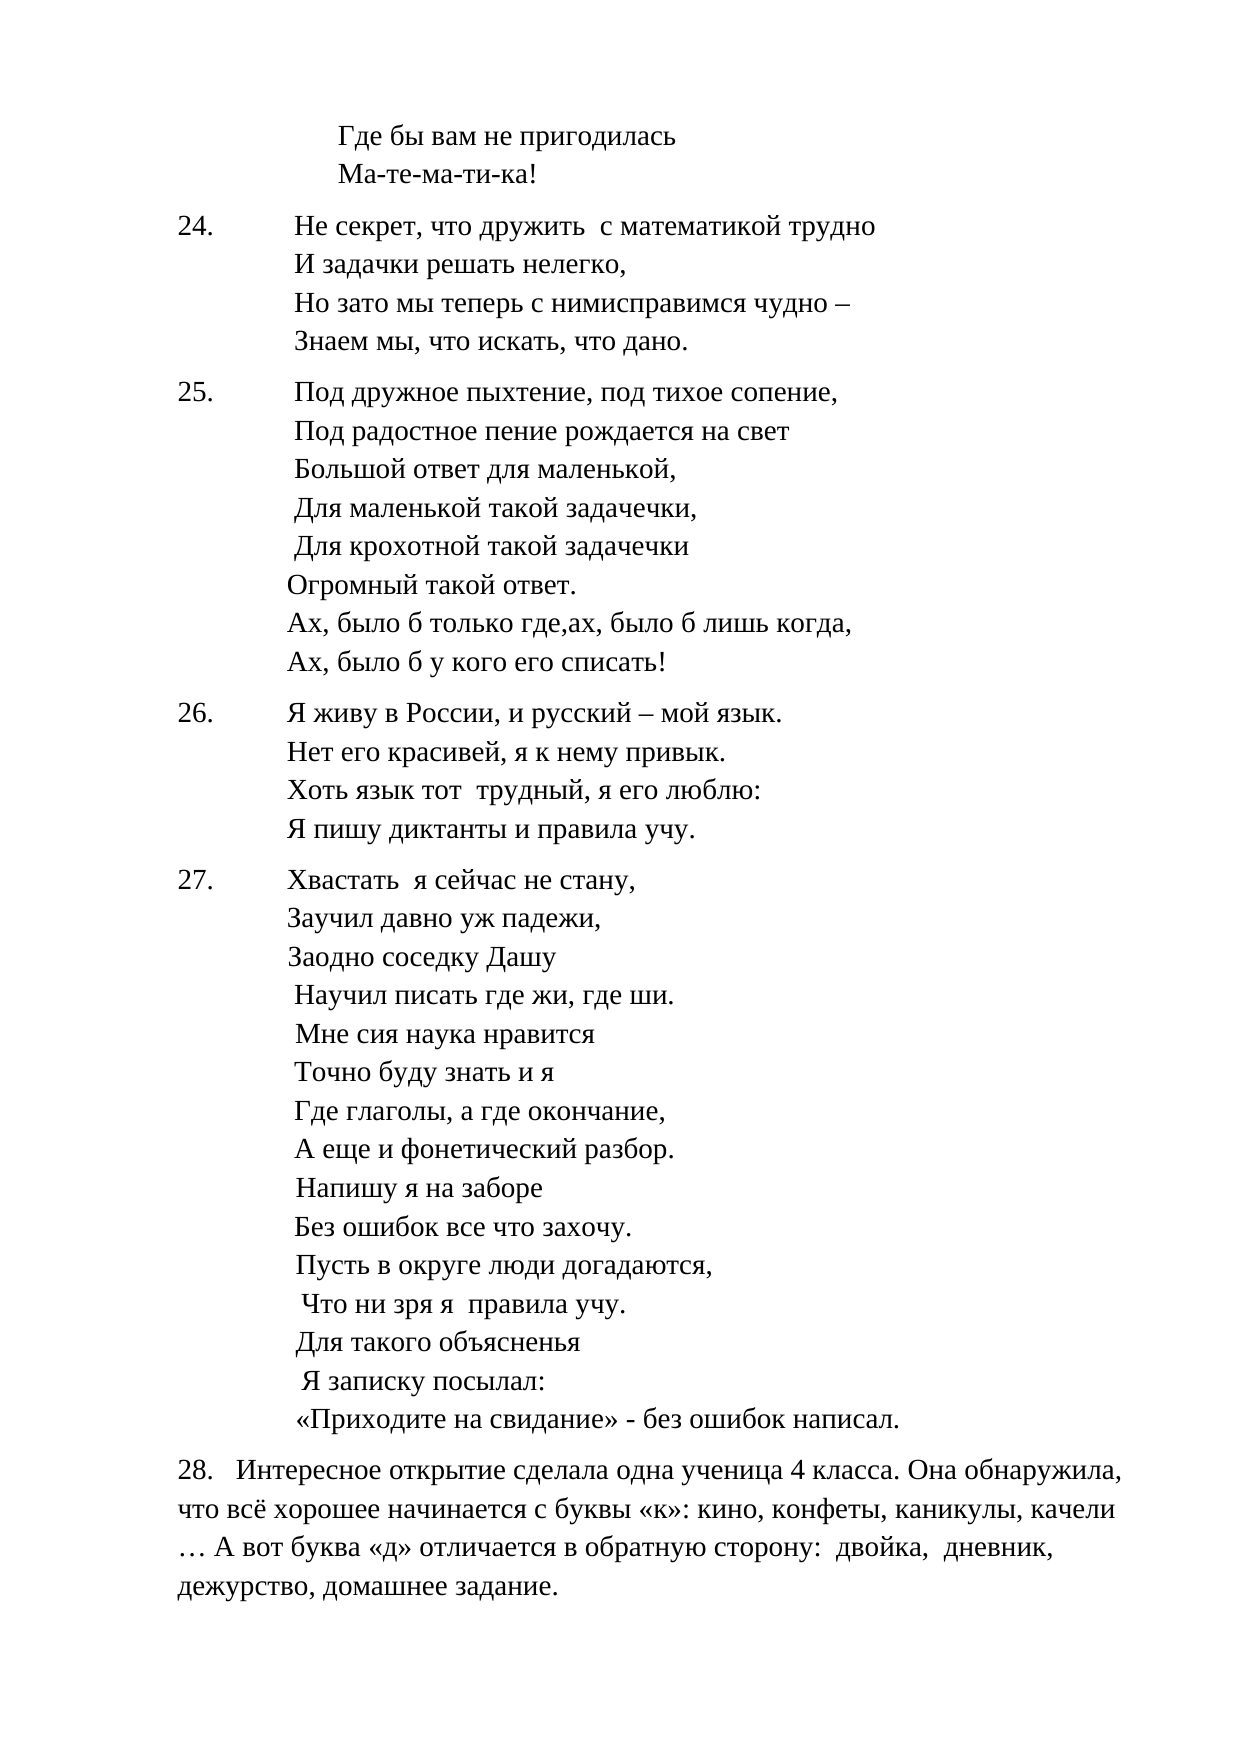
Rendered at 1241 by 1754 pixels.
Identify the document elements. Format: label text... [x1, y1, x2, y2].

text Но зато мы теперь с нимисправимся чудно – [177, 285, 1152, 318]
text Большой ответ для маленькой, [177, 451, 1152, 485]
text Научил писать где жи, где ши. [177, 977, 1152, 1011]
text 27. Хвастать я сейчас не стану, [177, 862, 1152, 895]
text 25. Под дружное пыхтение, под тихое сопение, [177, 374, 1152, 408]
text 28. Интересное открытие сделала одна ученица 4 класса. Она обнаружила, что всё хорошее начинается с буквы «к»: кино, конфеты, каникулы, качели … А вот буква «д» отличается в обратную сторону: двойка, дневник, дежурство, домашнее задание. [177, 1452, 1152, 1602]
text Я пишу диктанты и правила учу. [177, 811, 1152, 844]
text А еще и фонетический разбор. [177, 1132, 1152, 1165]
text Точно буду знать и я [177, 1054, 1152, 1088]
text Для маленькой такой задачечки, [177, 490, 1152, 523]
text 26. Я живу в России, и русский – мой язык. [177, 695, 1152, 729]
text Ма-те-ма-ти-ка! [177, 157, 1152, 190]
text «Приходите на свидание» - без ошибок написал. [177, 1401, 1152, 1435]
text Хоть язык тот трудный, я его люблю: [177, 772, 1152, 806]
text Нет его красивей, я к нему привык. [177, 734, 1152, 767]
text Где бы вам не пригодилась [177, 118, 1152, 152]
text Ах, было б у кого его списать! [177, 644, 1152, 678]
text Ах, было б только где,ах, было б лишь когда, [177, 606, 1152, 639]
text Заодно соседку Дашу [177, 939, 1152, 972]
text Я записку посылал: [177, 1363, 1152, 1396]
text Что ни зря я правила учу. [177, 1286, 1152, 1319]
text Пусть в округе люди догадаются, [177, 1247, 1152, 1281]
text Без ошибок все что захочу. [177, 1209, 1152, 1242]
text И задачки решать нелегко, [177, 246, 1152, 280]
text Мне сия наука нравится [177, 1016, 1152, 1049]
text Знаем мы, что искать, что дано. [177, 323, 1152, 357]
text Где глаголы, а где окончание, [177, 1093, 1152, 1127]
text Огромный такой ответ. [177, 567, 1152, 601]
text Заучил давно уж падежи, [177, 900, 1152, 934]
text Напишу я на заборе [177, 1170, 1152, 1204]
text Под радостное пение рождается на свет [177, 413, 1152, 446]
text Для крохотной такой задачечки [177, 528, 1152, 562]
text Для такого объясненья [177, 1324, 1152, 1358]
text 24. Не секрет, что дружить с математикой трудно [177, 208, 1152, 241]
